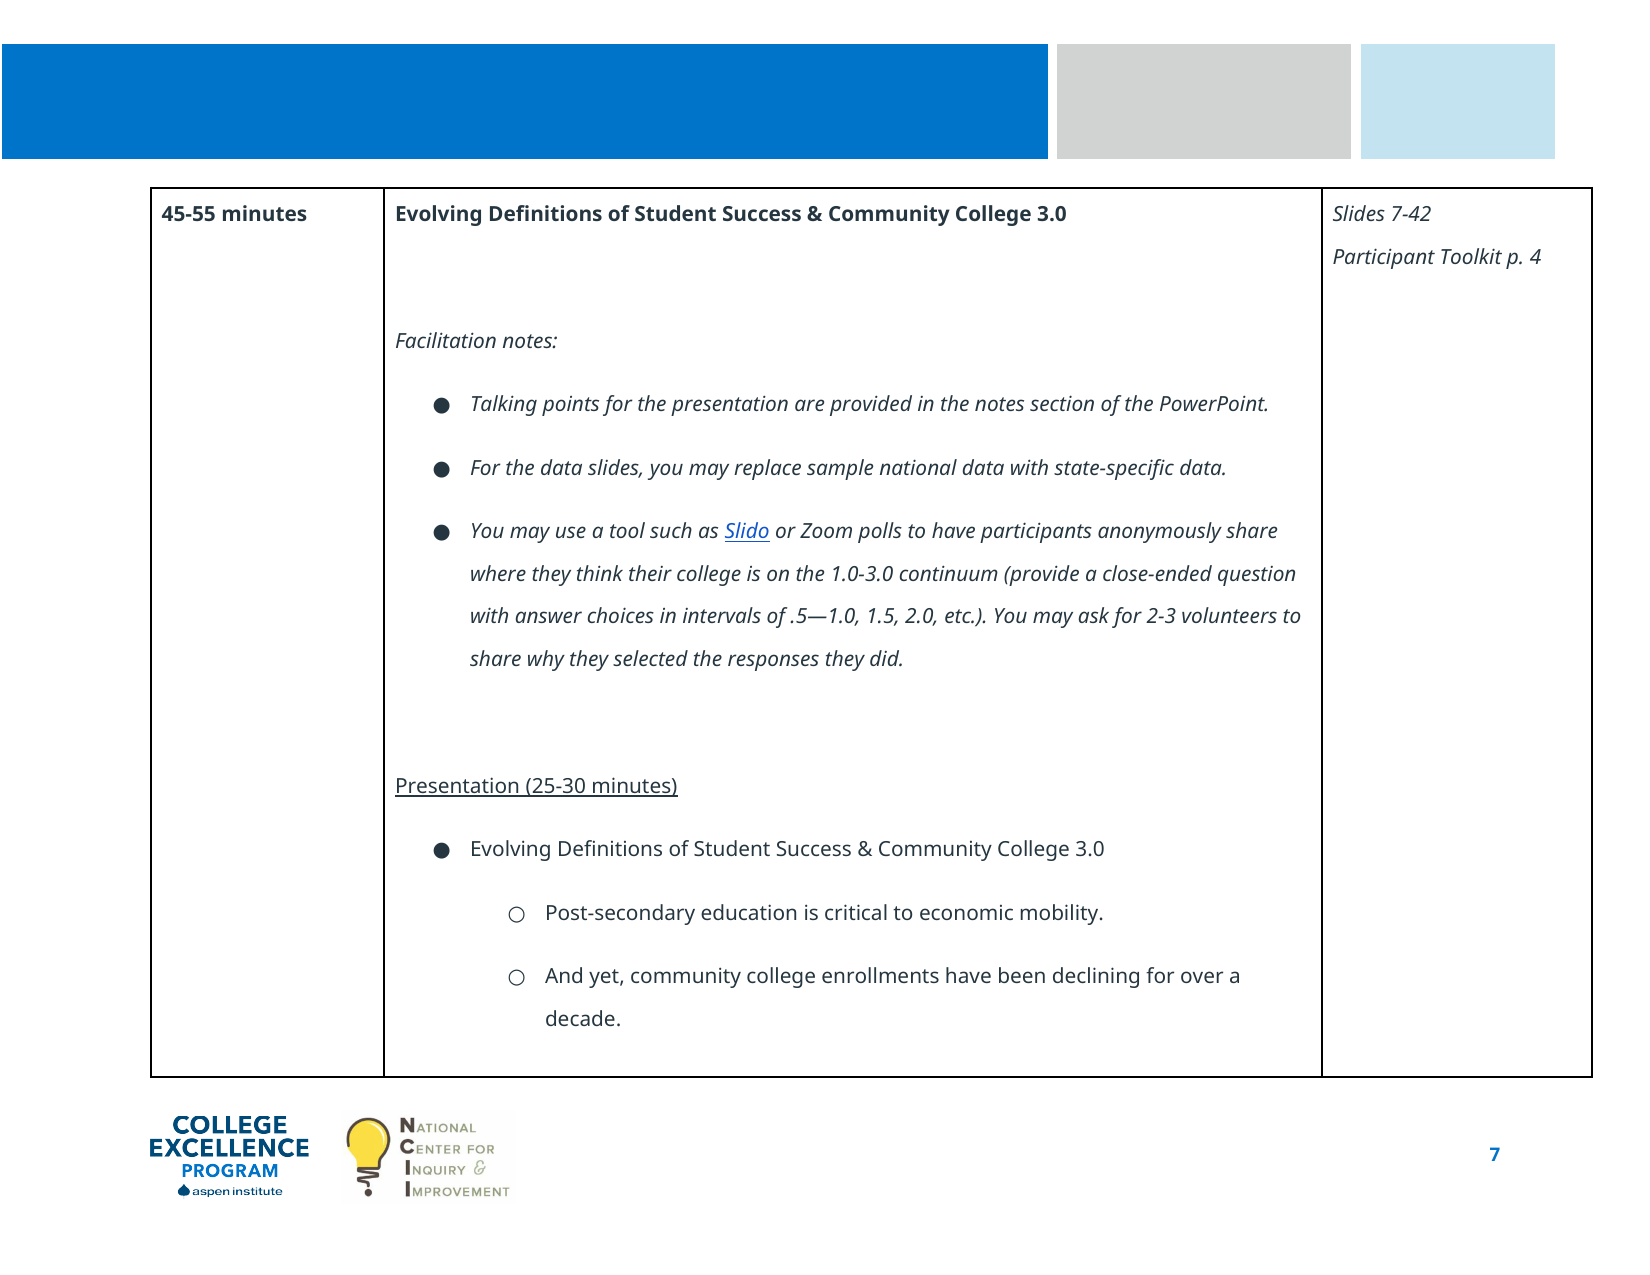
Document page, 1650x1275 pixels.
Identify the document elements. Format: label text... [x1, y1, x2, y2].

table_cell Slides 7-42 Participant Toolkit p. 4 [1323, 189, 1591, 1076]
picture [150, 1116, 309, 1199]
picture [340, 1110, 516, 1204]
table_cell 45-55 minutes [152, 189, 383, 1076]
